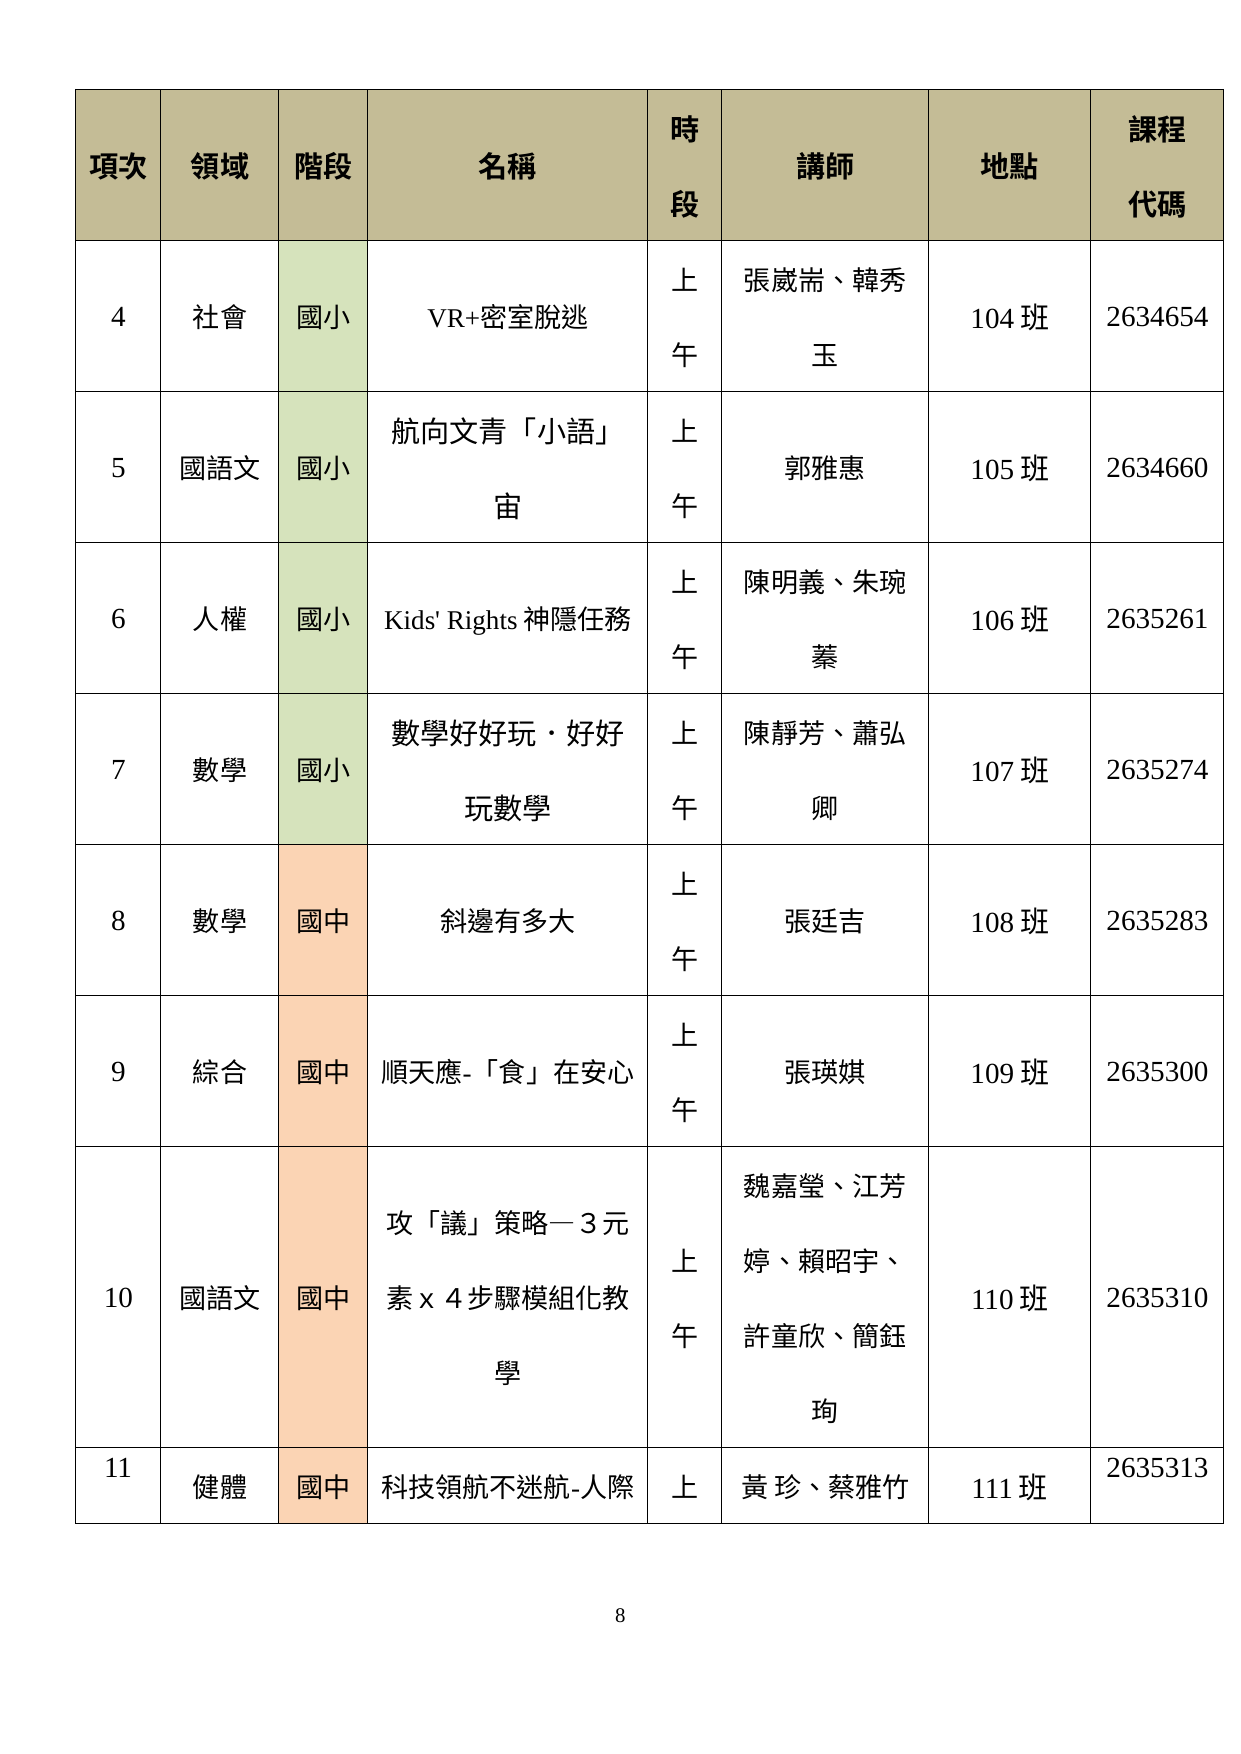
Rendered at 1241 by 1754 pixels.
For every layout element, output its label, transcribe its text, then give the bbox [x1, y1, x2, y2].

table_cell 7 [76, 694, 160, 844]
table_cell 4 [76, 241, 160, 391]
table_cell 國小 [279, 543, 367, 693]
table_cell 郭雅惠 [722, 392, 928, 542]
table_cell 航向文青「小語」宙 [368, 392, 647, 542]
table_cell 國中 [279, 845, 367, 995]
table_cell 人權 [161, 543, 278, 693]
table_header 名稱 [368, 90, 647, 240]
table_cell 10 [76, 1147, 160, 1447]
table_cell 6 [76, 543, 160, 693]
table_cell 社會 [161, 241, 278, 391]
table_cell 黃 珍、蔡雅竹 [722, 1448, 928, 1523]
table_cell 國中 [279, 1448, 367, 1523]
table_cell 陳明義、朱琬蓁 [722, 543, 928, 693]
table_cell 數學 [161, 845, 278, 995]
table_cell 2635261 [1091, 543, 1223, 693]
table_header 講師 [722, 90, 928, 240]
table_cell 2634660 [1091, 392, 1223, 542]
table_cell 2635274 [1091, 694, 1223, 844]
table_cell 110班 [929, 1147, 1090, 1447]
table_cell 5 [76, 392, 160, 542]
table_cell 國語文 [161, 1147, 278, 1447]
table_cell 107班 [929, 694, 1090, 844]
table_cell 順天應-「食」在安心 [368, 996, 647, 1146]
table_cell 9 [76, 996, 160, 1146]
table_cell 健體 [161, 1448, 278, 1523]
table_cell 數學好好玩．好好玩數學 [368, 694, 647, 844]
table_cell 魏嘉瑩、江芳婷、賴昭宇、許童欣、簡鈺珣 [722, 1147, 928, 1447]
table_cell 張崴耑、韓秀玉 [722, 241, 928, 391]
table_header 時段 [648, 90, 721, 240]
table_cell 上午 [648, 996, 721, 1146]
table_cell 攻「議」策略—３元素ｘ４步驟模組化教學 [368, 1147, 647, 1447]
table_cell 國小 [279, 392, 367, 542]
table_cell 張廷吉 [722, 845, 928, 995]
table_header 領域 [161, 90, 278, 240]
table_cell 上午 [648, 694, 721, 844]
table_cell 2635300 [1091, 996, 1223, 1146]
table_cell 11 [76, 1448, 160, 1523]
table_cell 2635310 [1091, 1147, 1223, 1447]
table_cell 國小 [279, 694, 367, 844]
table_cell 上午 [648, 543, 721, 693]
table_cell 斜邊有多大 [368, 845, 647, 995]
table_cell 綜合 [161, 996, 278, 1146]
table_header 課程 代碼 [1091, 90, 1223, 240]
table_cell 108班 [929, 845, 1090, 995]
table_cell 上午 [648, 845, 721, 995]
table_cell 國中 [279, 1147, 367, 1447]
table_cell 2634654 [1091, 241, 1223, 391]
table_cell 106班 [929, 543, 1090, 693]
table_cell Kids' Rights神隱任務 [368, 543, 647, 693]
table_cell VR+密室脫逃 [368, 241, 647, 391]
table_cell 104班 [929, 241, 1090, 391]
table_cell 111班 [929, 1448, 1090, 1523]
table_cell 105班 [929, 392, 1090, 542]
table_cell 上午 [648, 1147, 721, 1447]
table_cell 張瑛娸 [722, 996, 928, 1146]
table_cell 2635283 [1091, 845, 1223, 995]
table_cell 上午 [648, 241, 721, 391]
table_cell 陳靜芳、蕭弘卿 [722, 694, 928, 844]
table_cell 8 [76, 845, 160, 995]
table_header 地點 [929, 90, 1090, 240]
table_cell 國語文 [161, 392, 278, 542]
table_cell 2635313 [1091, 1448, 1223, 1523]
table_header 階段 [279, 90, 367, 240]
table_cell 國中 [279, 996, 367, 1146]
table_cell 上午 [648, 1448, 721, 1523]
table_cell 數學 [161, 694, 278, 844]
table_cell 109班 [929, 996, 1090, 1146]
table_header 項次 [76, 90, 160, 240]
table_cell 科技領航不迷航-人際e點通 [368, 1448, 647, 1523]
table_cell 國小 [279, 241, 367, 391]
table_cell 上午 [648, 392, 721, 542]
